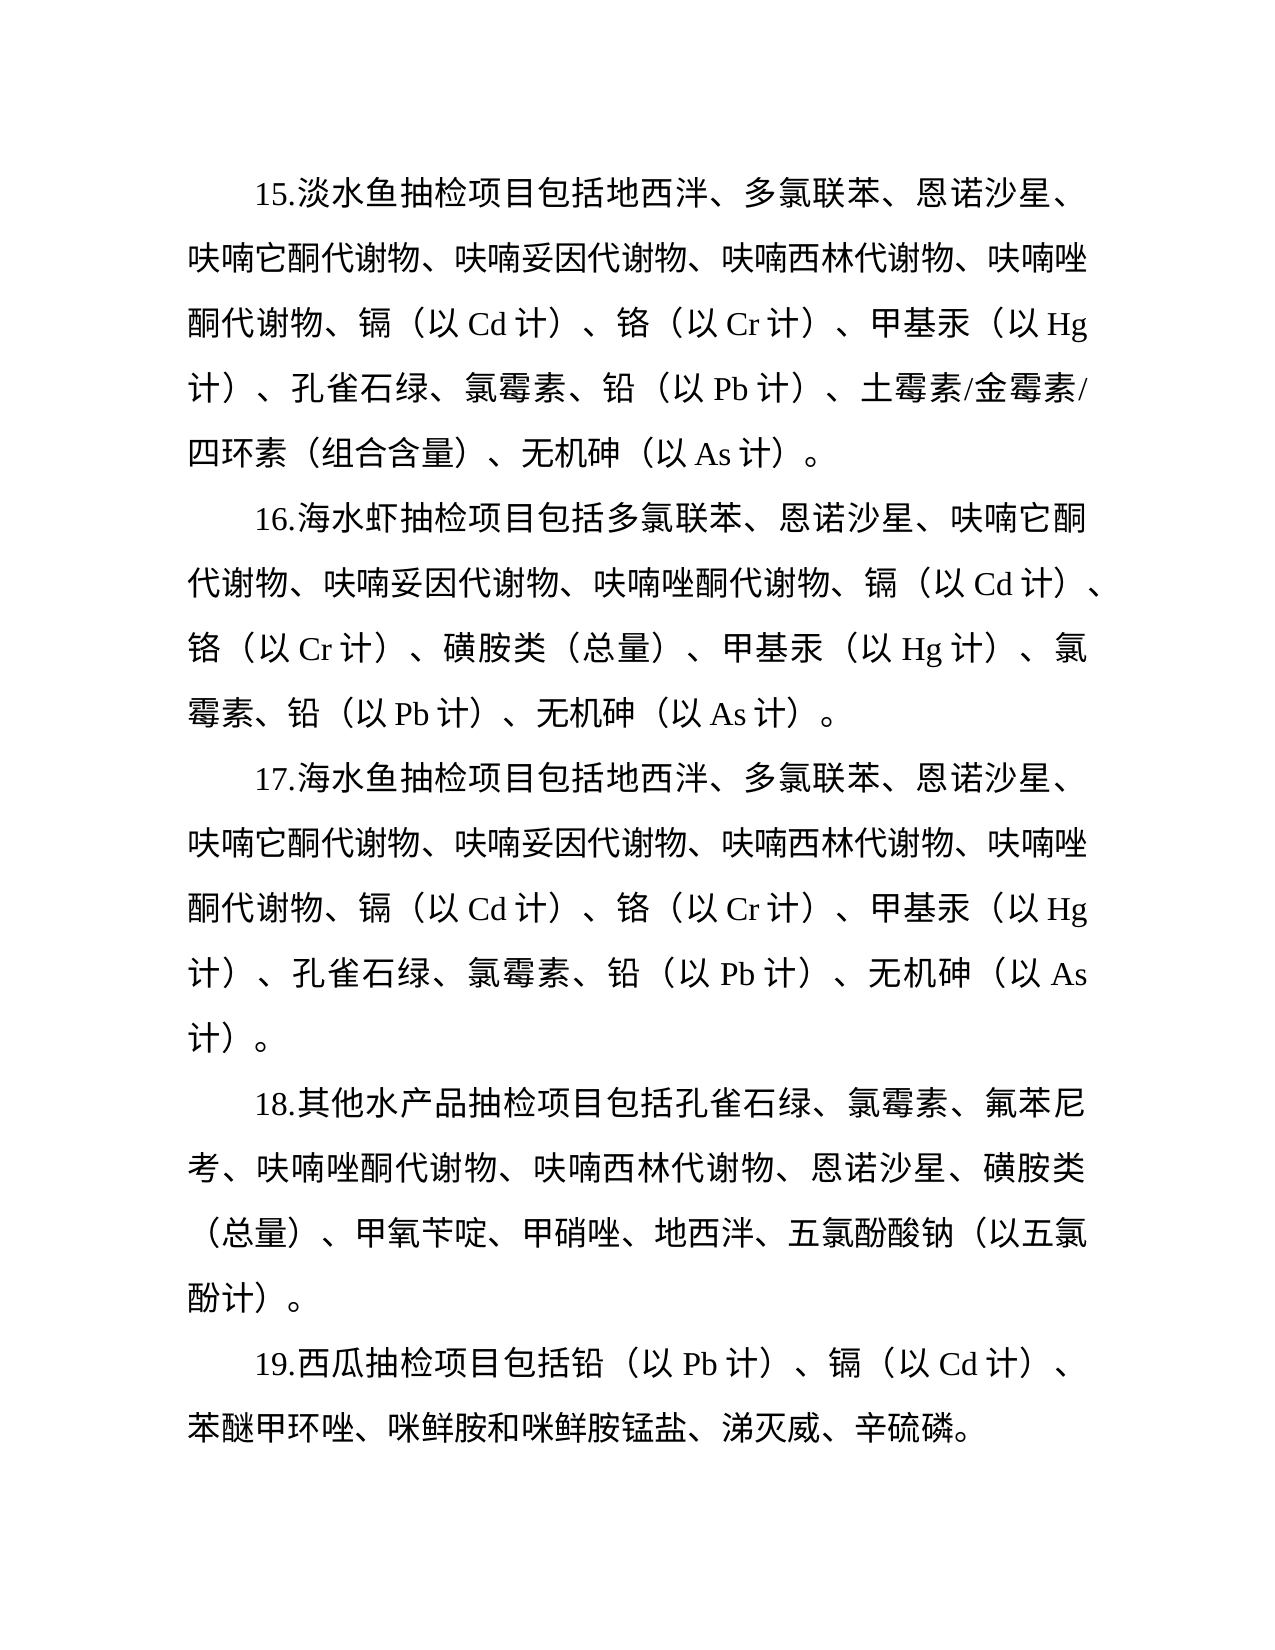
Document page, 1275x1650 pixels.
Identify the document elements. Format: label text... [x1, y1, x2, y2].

text 16.海水虾抽检项目包括多氯联苯、恩诺沙星、呋喃它酮代谢物、呋喃妥因代谢物、呋喃唑酮代谢物、镉（以Cd计）、铬（以Cr计）、磺胺类（总量）、甲基汞（以Hg计）、氯霉素、铅（以Pb计）、无机砷（以As计）。 [187, 484, 1087, 744]
text 19.西瓜抽检项目包括铅（以Pb计）、镉（以Cd计）、苯醚甲环唑、咪鲜胺和咪鲜胺锰盐、涕灭威、辛硫磷。 [187, 1329, 1087, 1459]
text 17.海水鱼抽检项目包括地西泮、多氯联苯、恩诺沙星、呋喃它酮代谢物、呋喃妥因代谢物、呋喃西林代谢物、呋喃唑酮代谢物、镉（以Cd计）、铬（以Cr计）、甲基汞（以Hg计）、孔雀石绿、氯霉素、铅（以Pb计）、无机砷（以As计）。 [187, 744, 1087, 1069]
text 15.淡水鱼抽检项目包括地西泮、多氯联苯、恩诺沙星、呋喃它酮代谢物、呋喃妥因代谢物、呋喃西林代谢物、呋喃唑酮代谢物、镉（以Cd计）、铬（以Cr计）、甲基汞（以Hg计）、孔雀石绿、氯霉素、铅（以Pb计）、土霉素/金霉素/四环素（组合含量）、无机砷（以As计）。 [187, 159, 1087, 484]
text 18.其他水产品抽检项目包括孔雀石绿、氯霉素、氟苯尼考、呋喃唑酮代谢物、呋喃西林代谢物、恩诺沙星、磺胺类（总量）、甲氧苄啶、甲硝唑、地西泮、五氯酚酸钠（以五氯酚计）。 [187, 1069, 1087, 1329]
